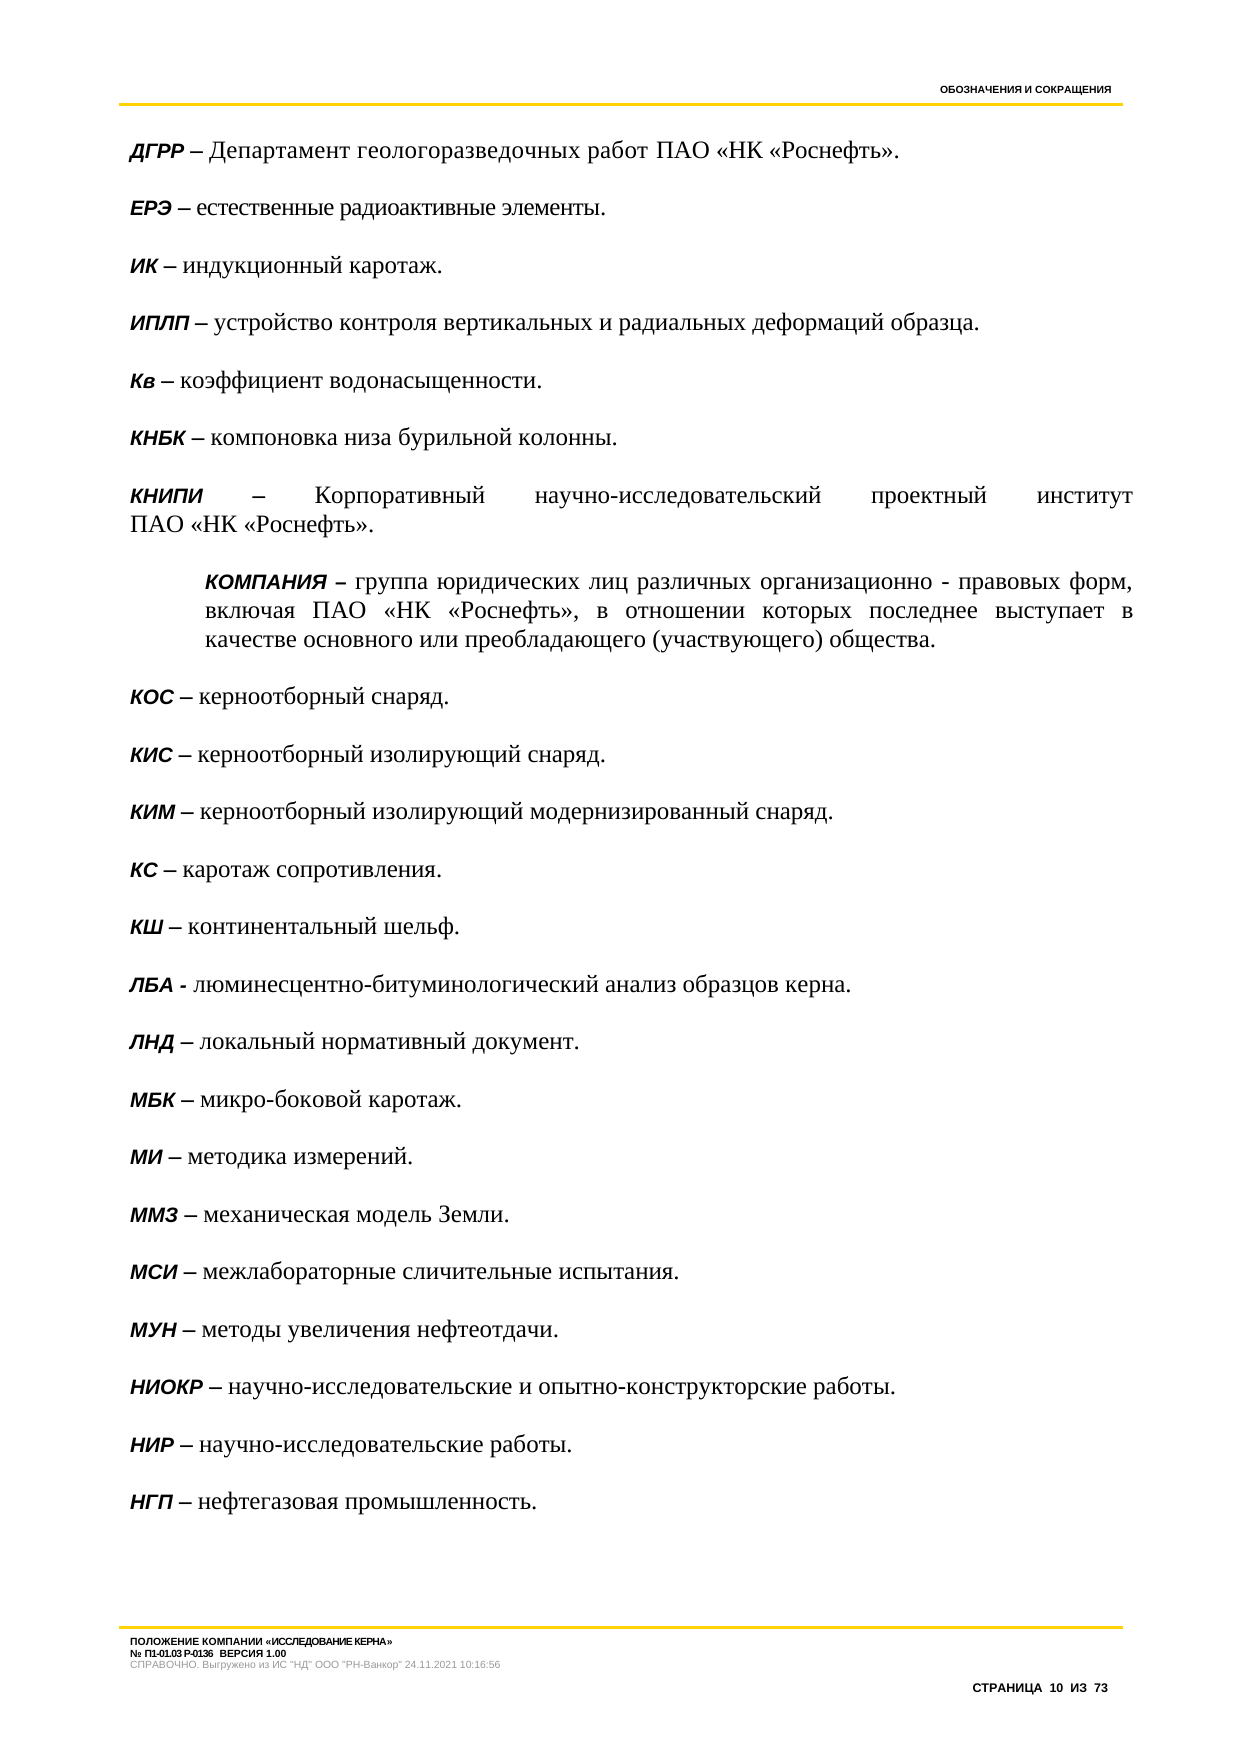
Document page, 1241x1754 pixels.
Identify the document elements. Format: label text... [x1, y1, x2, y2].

text КИС – керноотборный изолирующий снаряд. [130, 739, 1134, 767]
text ИПЛП – устройство контроля вертикальных и радиальных деформаций образца. [130, 307, 1134, 336]
text ММЗ – механическая модель Земли. [130, 1199, 1134, 1227]
text КНБК – компоновка низа бурильной колонны. [130, 422, 1134, 451]
text КШ – континентальный шельф. [130, 911, 1134, 940]
text НГП – нефтегазовая промышленность. [130, 1486, 1134, 1515]
text Кв – коэффициент водонасыщенности. [130, 365, 1134, 394]
text НИР – научно-исследовательские работы. [130, 1429, 1134, 1457]
text ЛНД – локальный нормативный документ. [130, 1026, 1134, 1055]
text ДГРР – Департамент геологоразведочных работ ПАО «НК «Роснефть». [130, 135, 1134, 164]
text КИМ – керноотборный изолирующий модернизированный снаряд. [130, 796, 1134, 825]
text МУН – методы увеличения нефтеотдачи. [130, 1314, 1134, 1342]
text КС – каротаж сопротивления. [130, 854, 1134, 882]
text НИОКР – научно-исследовательские и опытно-конструкторские работы. [130, 1371, 1134, 1400]
text ИК – индукционный каротаж. [130, 250, 1134, 279]
text МБК – микро-боковой каротаж. [130, 1084, 1134, 1112]
text МИ – методика измерений. [130, 1141, 1134, 1170]
text КОМПАНИЯ – группа юридических лиц различных организационно - правовых форм, включая ПАО «НК «Роснефть», в отношении которых последнее выступает в качестве основного или преобладающего (участвующего) общества. [205, 566, 1134, 652]
text КНИПИ – Корпоративный научно-исследовательский проектный институт ПАО «НК «Роснефть». [130, 480, 1134, 537]
text ЕРЭ – естественные радиоактивные элементы. [130, 192, 1134, 221]
text ЛБА - люминесцентно-битуминологический анализ образцов керна. [130, 969, 1134, 997]
text МСИ – межлабораторные сличительные испытания. [130, 1256, 1134, 1285]
text КОС – керноотборный снаряд. [130, 681, 1134, 710]
